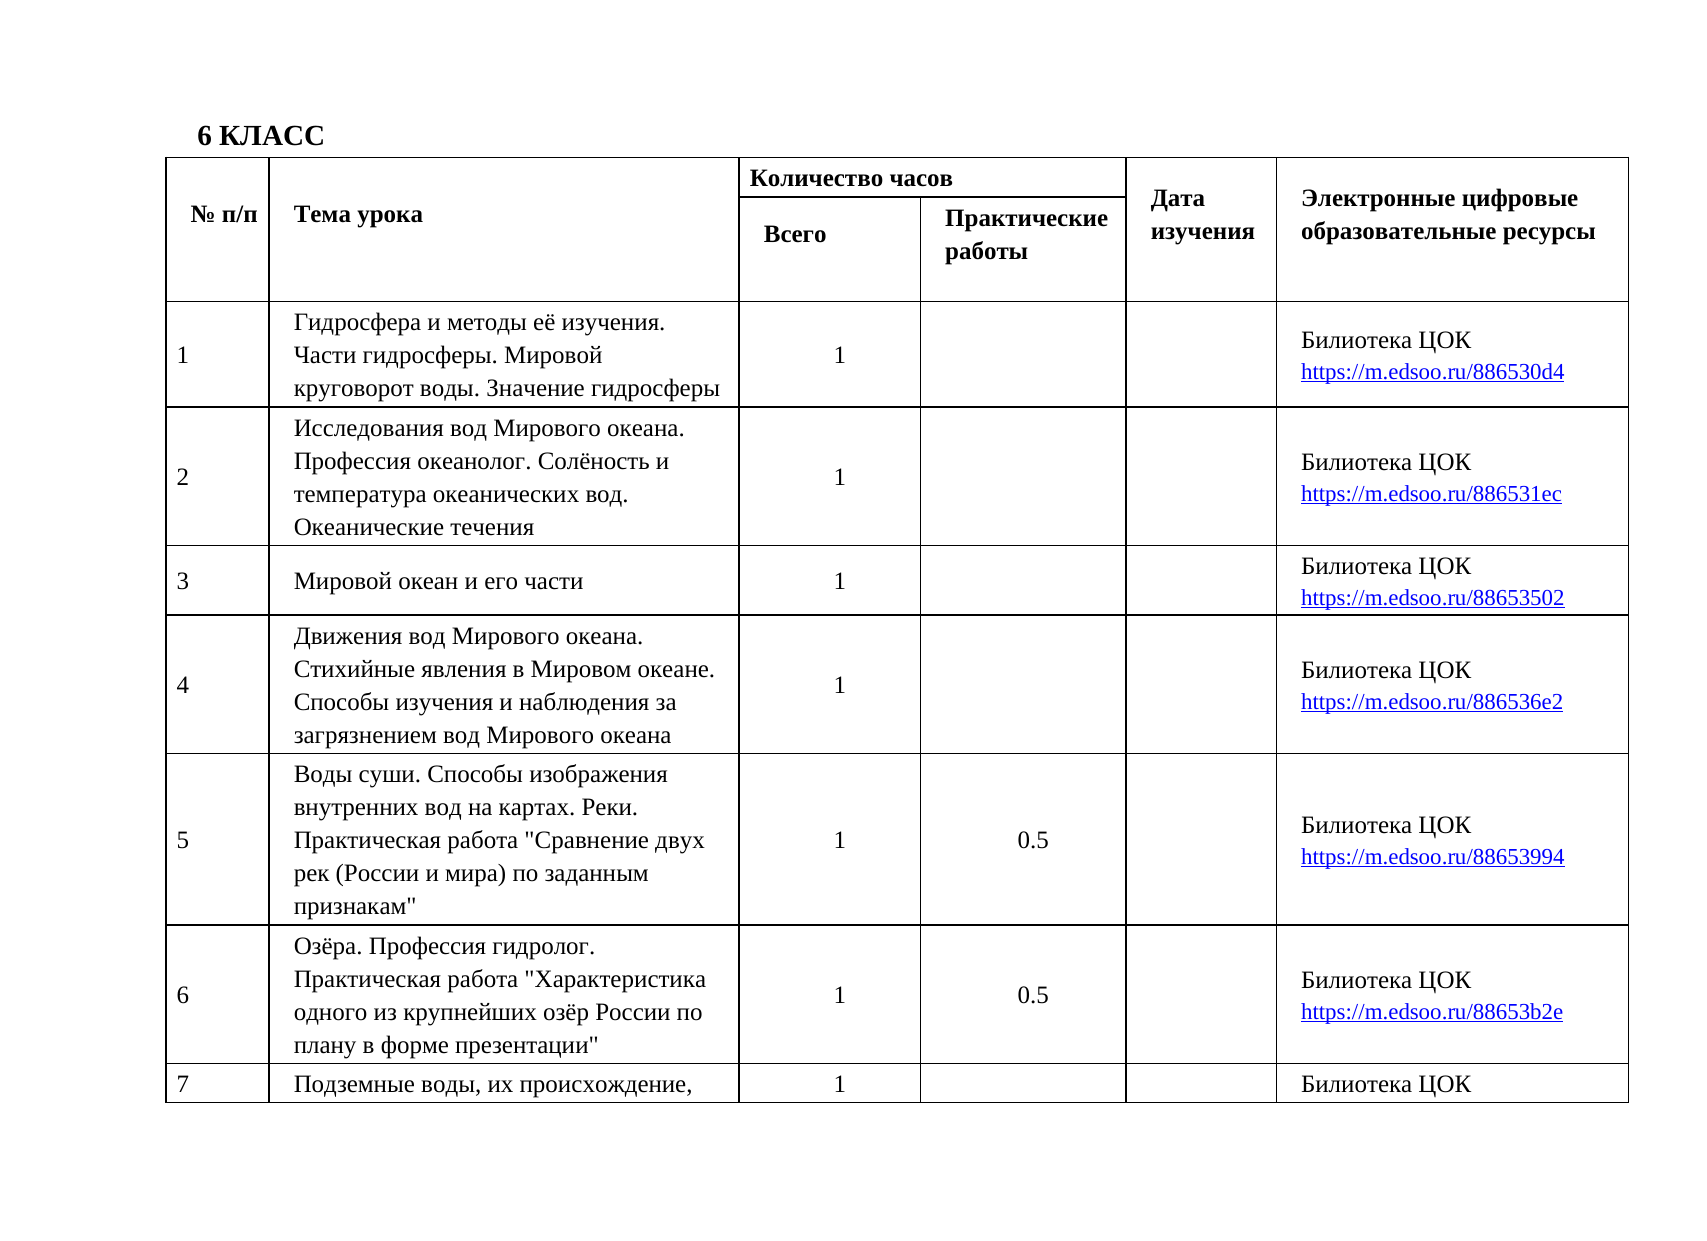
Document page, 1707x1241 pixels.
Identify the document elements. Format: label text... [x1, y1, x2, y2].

table_cell Мировой океан и его части [270, 546, 738, 614]
table_cell Гидросфера и методы её изучения. Части гидросферы. Мировой круговорот воды. Значение гидросферы [270, 302, 738, 406]
table_cell 1 [740, 1064, 920, 1102]
text 6 КЛАСС [190, 118, 1618, 152]
table_cell 6 [167, 926, 268, 1062]
table_cell Практические работы [921, 198, 1125, 301]
table_header Дата изучения [1127, 158, 1276, 301]
table_cell Всего [740, 198, 920, 301]
table_cell 1 [740, 754, 920, 924]
table_cell Билиотека ЦОК https://m.edsoo.ru/886536e2 [1277, 616, 1628, 753]
table_cell [921, 302, 1125, 406]
table_cell [1127, 302, 1276, 406]
table_cell 5 [167, 754, 268, 924]
table_cell 1 [740, 302, 920, 406]
table_cell 2 [167, 408, 268, 544]
table_cell 4 [167, 616, 268, 753]
table_cell [1127, 408, 1276, 544]
table_cell 3 [167, 546, 268, 614]
table_header Тема урока [270, 158, 738, 301]
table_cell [270, 1064, 738, 1102]
table_cell [921, 546, 1125, 614]
table_cell 0.5 [921, 754, 1125, 924]
table_cell Исследования вод Мирового океана. Профессия океанолог. Солёность и температура океанических вод. Океанические течения [270, 408, 738, 544]
table_header Электронные цифровые образовательные ресурсы [1277, 158, 1628, 301]
table_cell 1 [740, 546, 920, 614]
table_header Количество часов [740, 158, 1125, 196]
table_cell Билиотека ЦОК https://m.edsoo.ru/886530d4 [1277, 302, 1628, 406]
table_cell Билиотека ЦОК https://m.edsoo.ru/886531ec [1277, 408, 1628, 544]
table_cell 1 [740, 926, 920, 1062]
table_cell [1127, 616, 1276, 753]
table_cell [1127, 546, 1276, 614]
table_cell [921, 1064, 1125, 1102]
table_header № п/п [167, 158, 268, 301]
table_cell [1127, 1064, 1276, 1102]
table_cell 7 [167, 1064, 268, 1102]
table_cell 1 [740, 616, 920, 753]
table_cell [1127, 926, 1276, 1062]
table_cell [1277, 1064, 1628, 1102]
table_cell Движения вод Мирового океана. Стихийные явления в Мировом океане. Способы изучения и наблюдения за загрязнением вод Мирового океана [270, 616, 738, 753]
table_cell Билиотека ЦОК https://m.edsoo.ru/88653b2e [1277, 926, 1628, 1062]
table_cell Билиотека ЦОК https://m.edsoo.ru/88653502 [1277, 546, 1628, 614]
table_cell [921, 616, 1125, 753]
table_cell 0.5 [921, 926, 1125, 1062]
table_cell Билиотека ЦОК https://m.edsoo.ru/88653994 [1277, 754, 1628, 924]
table_cell [921, 408, 1125, 544]
table_cell Озёра. Профессия гидролог. Практическая работа "Характеристика одного из крупнейших озёр России по плану в форме презентации" [270, 926, 738, 1062]
table_cell 1 [740, 408, 920, 544]
table_cell Воды суши. Способы изображения внутренних вод на картах. Реки. Практическая работа "Сравнение двух рек (России и мира) по заданным признакам" [270, 754, 738, 924]
table_cell [1127, 754, 1276, 924]
table_cell 1 [167, 302, 268, 406]
